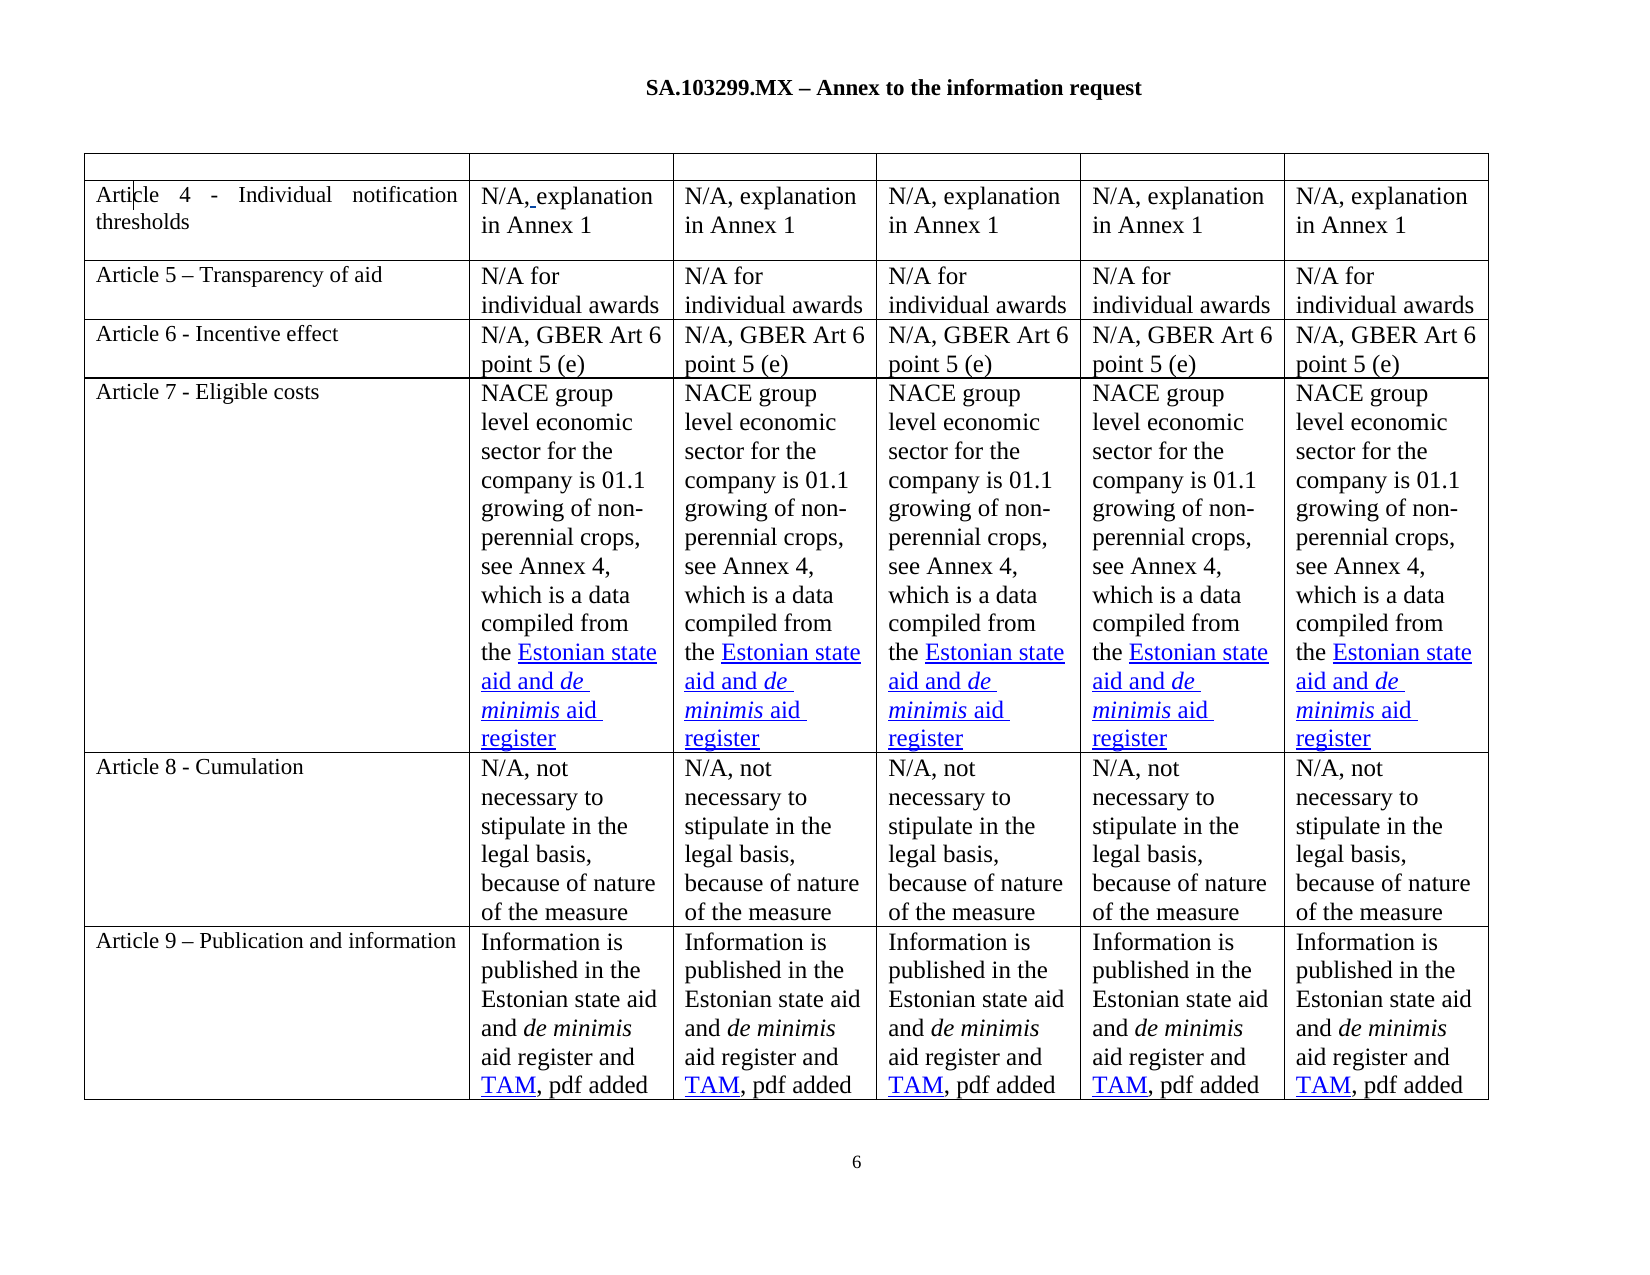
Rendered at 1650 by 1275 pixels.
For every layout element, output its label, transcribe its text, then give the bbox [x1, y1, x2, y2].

table_cell Information is published in the Estonian state aid and de minimis aid register and TAM, pdf added [877, 927, 1080, 1099]
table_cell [85, 154, 469, 180]
table_cell Article 9 – Publication and information [85, 927, 469, 1099]
table_cell N/A for individual awards [1285, 261, 1488, 319]
table_cell N/A for individual awards [1081, 261, 1284, 319]
table_cell N/A, not necessary to stipulate in the legal basis, because of nature of the measure [470, 753, 673, 926]
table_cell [877, 154, 1080, 180]
table_cell NACE group level economic sector for the company is 01.1 growing of non-perennial crops, see Annex 4, which is a data compiled from the Estonian state aid and de minimis aid register [877, 379, 1080, 752]
table_cell N/A, GBER Art 6 point 5 (e) [877, 320, 1080, 377]
table_cell Information is published in the Estonian state aid and de minimis aid register and TAM, pdf added [470, 927, 673, 1099]
table_cell N/A, GBER Art 6 point 5 (e) [674, 320, 876, 377]
table_cell Information is published in the Estonian state aid and de minimis aid register and TAM, pdf added [674, 927, 876, 1099]
table_cell Article 6 - Incentive effect [85, 320, 469, 377]
table_cell N/A, explanation in Annex 1 [674, 181, 876, 260]
table_cell N/A for individual awards [674, 261, 876, 319]
table_cell N/A, GBER Art 6 point 5 (e) [1285, 320, 1488, 377]
table_cell N/A, not necessary to stipulate in the legal basis, because of nature of the measure [1285, 753, 1488, 926]
table_cell N/A, GBER Art 6 point 5 (e) [470, 320, 673, 377]
table_cell N/A, not necessary to stipulate in the legal basis, because of nature of the measure [674, 753, 876, 926]
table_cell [470, 154, 673, 180]
table_cell N/A, explanation in Annex 1 [1081, 181, 1284, 260]
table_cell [674, 154, 876, 180]
table_cell N/A for individual awards [877, 261, 1080, 319]
table_cell N/A for individual awards [470, 261, 673, 319]
table_cell Article 4 - Individual notification thresholds [85, 181, 469, 260]
table_cell N/A, not necessary to stipulate in the legal basis, because of nature of the measure [877, 753, 1080, 926]
table_cell NACE group level economic sector for the company is 01.1 growing of non-perennial crops, see Annex 4, which is a data compiled from the Estonian state aid and de minimis aid register [674, 379, 876, 752]
table_cell Article 5 – Transparency of aid [85, 261, 469, 319]
table_cell NACE group level economic sector for the company is 01.1 growing of non-perennial crops, see Annex 4, which is a data compiled from the Estonian state aid and de minimis aid register [470, 379, 673, 752]
table_cell N/A, explanation in Annex 1 [1285, 181, 1488, 260]
table_cell Article 8 - Cumulation [85, 753, 469, 926]
table_cell Article 7 - Eligible costs [85, 379, 469, 752]
table_cell Information is published in the Estonian state aid and de minimis aid register and TAM, pdf added [1081, 927, 1284, 1099]
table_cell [1081, 154, 1284, 180]
table_cell Information is published in the Estonian state aid and de minimis aid register and TAM, pdf added [1285, 927, 1488, 1099]
table_cell N/A,explanation in Annex 1 [470, 181, 673, 260]
table_cell N/A, not necessary to stipulate in the legal basis, because of nature of the measure [1081, 753, 1284, 926]
table_cell N/A, GBER Art 6 point 5 (e) [1081, 320, 1284, 377]
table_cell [1285, 154, 1488, 180]
table_cell NACE group level economic sector for the company is 01.1 growing of non-perennial crops, see Annex 4, which is a data compiled from the Estonian state aid and de minimis aid register [1081, 379, 1284, 752]
table_cell NACE group level economic sector for the company is 01.1 growing of non-perennial crops, see Annex 4, which is a data compiled from the Estonian state aid and de minimis aid register [1285, 379, 1488, 752]
table_cell N/A, explanation in Annex 1 [877, 181, 1080, 260]
